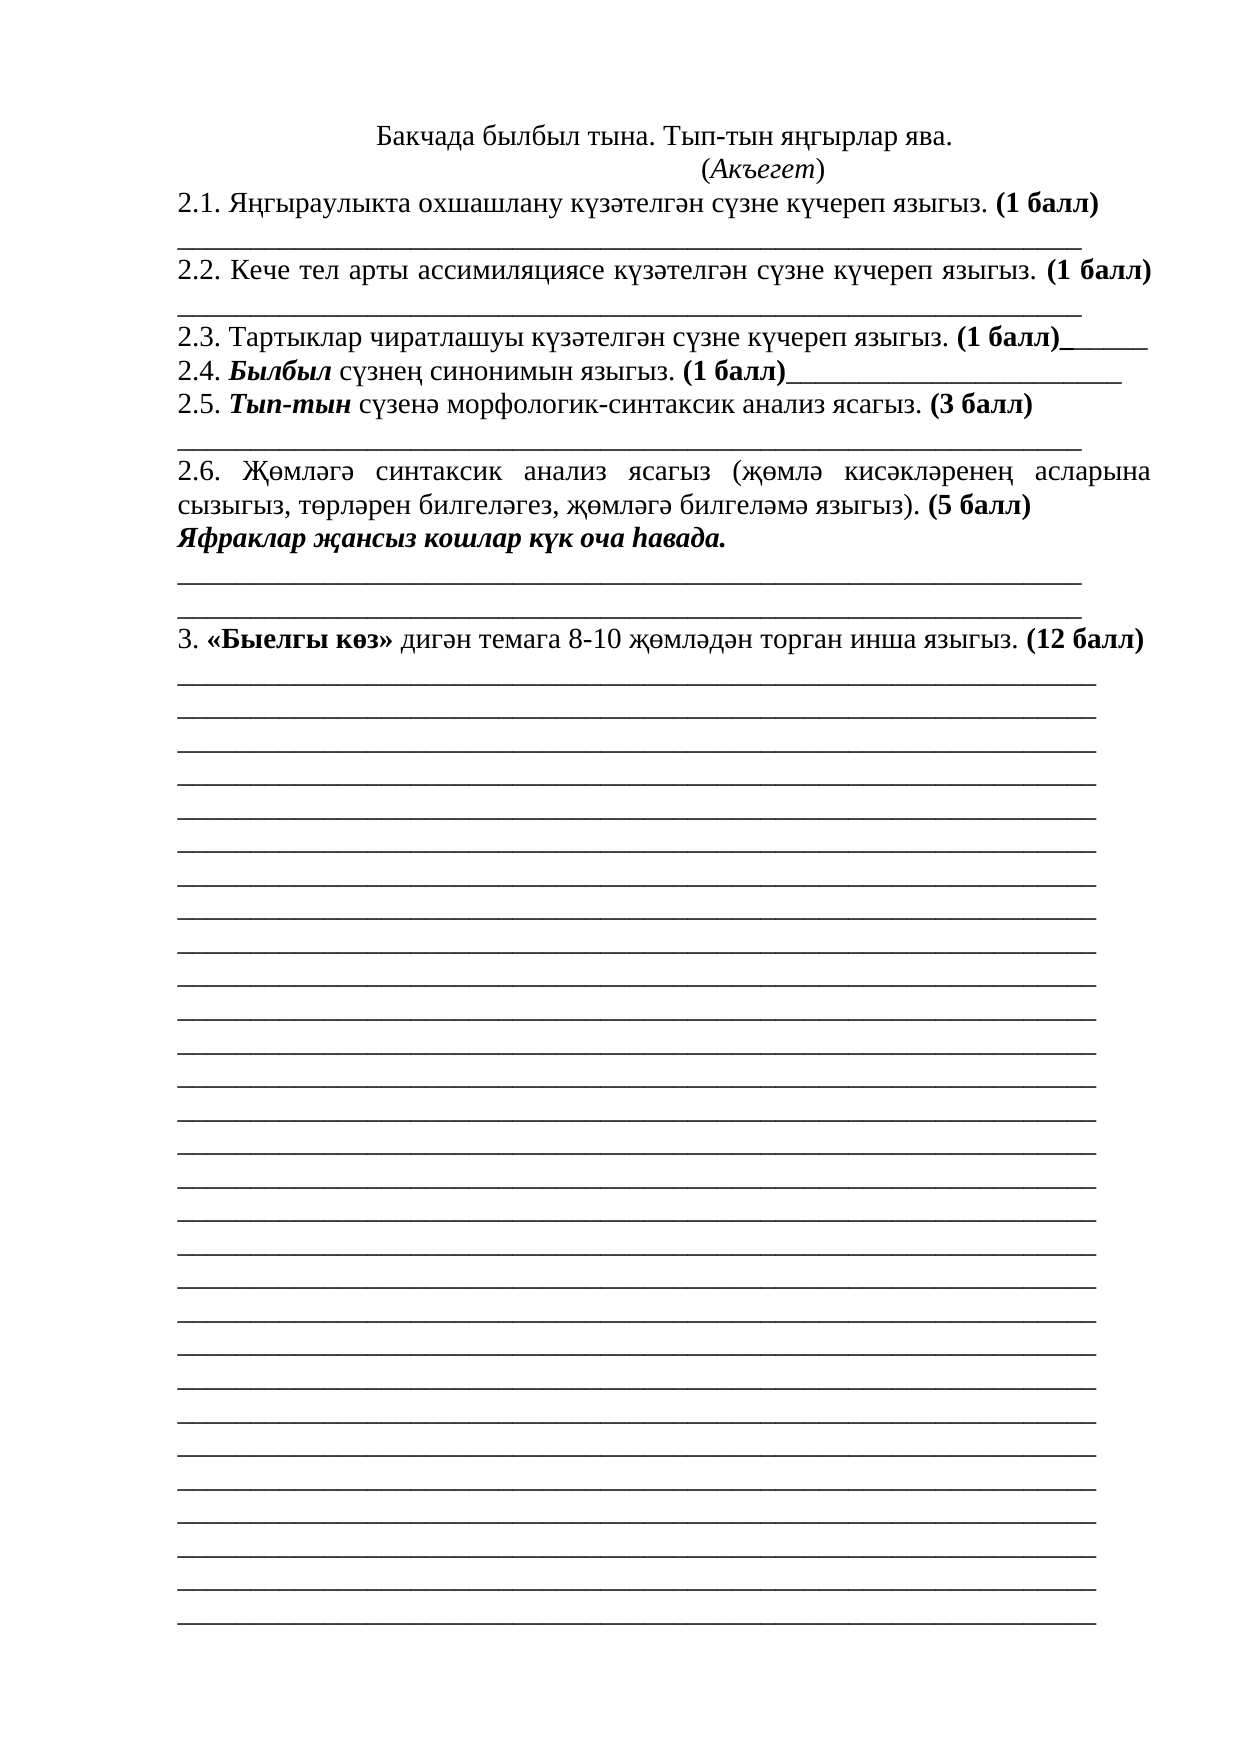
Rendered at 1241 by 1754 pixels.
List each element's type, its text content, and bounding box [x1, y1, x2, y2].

text 2.5. Тып-тын сүзенә морфологик-синтаксик анализ ясагыз. (3 балл) [177, 386, 1152, 420]
text _______________________________________________________________ [177, 1493, 1152, 1527]
text _______________________________________________________________ [177, 1225, 1152, 1258]
text _______________________________________________________________ [177, 755, 1152, 789]
text _______________________________________________________________ [177, 1191, 1152, 1225]
text _______________________________________________________________ [177, 1560, 1152, 1594]
text _______________________________________________________________ [177, 789, 1152, 822]
text _______________________________________________________________ [177, 923, 1152, 957]
text _______________________________________________________________ [177, 1460, 1152, 1493]
text (Акъегет) [620, 152, 1152, 185]
text 2.6. Җөмләгә синтаксик анализ ясагыз (җөмлә кисәкләренең асларына сызыгыз, төрләрен билгеләгез, җөмләгә билгеләмә языгыз). (5 балл) [177, 453, 1152, 521]
text _______________________________________________________________ [177, 1292, 1152, 1326]
text ______________________________________________________________ [177, 588, 1152, 621]
text _______________________________________________________________ [177, 1527, 1152, 1560]
text 2.2. Кече тел арты ассимиляциясе күзәтелгән сүзне күчереп языгыз. (1 балл) ______________________________________________________________ [177, 252, 1152, 319]
text ______________________________________________________________ [177, 219, 1152, 252]
text _______________________________________________________________ [177, 1024, 1152, 1057]
text _______________________________________________________________ [177, 1393, 1152, 1426]
text _______________________________________________________________ [177, 990, 1152, 1024]
text _______________________________________________________________ [177, 1124, 1152, 1158]
text 2.1. Яңгыраулыкта охшашлану күзәтелгән сүзне күчереп языгыз. (1 балл) [177, 185, 1152, 219]
text _______________________________________________________________ [177, 889, 1152, 923]
text _______________________________________________________________ [177, 1426, 1152, 1460]
text Бакчада былбыл тына. Тып-тын яңгырлар ява. [177, 118, 1152, 152]
text _______________________________________________________________ [177, 1057, 1152, 1091]
text 2.4. Былбыл сүзнең синонимын языгыз. (1 балл)_______________________ [177, 353, 1152, 386]
text _______________________________________________________________ [177, 688, 1152, 722]
text _______________________________________________________________ [177, 1594, 1152, 1627]
text _______________________________________________________________ [177, 957, 1152, 990]
text _______________________________________________________________ [177, 1158, 1152, 1191]
text ______________________________________________________________ [177, 420, 1152, 453]
text 3. «Быелгы көз» дигән темага 8-10 җөмләдән торган инша языгыз. (12 балл) [177, 621, 1152, 655]
text Яфраклар җансыз кошлар күк оча һавада. [177, 521, 1152, 554]
text _______________________________________________________________ [177, 856, 1152, 889]
text _______________________________________________________________ [177, 1359, 1152, 1393]
text 2.3. Тартыклар чиратлашуы күзәтелгән сүзне күчереп языгыз. (1 балл)______ [177, 319, 1152, 353]
text _______________________________________________________________ [177, 1258, 1152, 1292]
text _______________________________________________________________ [177, 655, 1152, 688]
text _______________________________________________________________ [177, 1091, 1152, 1124]
text _______________________________________________________________ [177, 722, 1152, 755]
text _______________________________________________________________ [177, 1326, 1152, 1359]
text _______________________________________________________________ [177, 822, 1152, 856]
text ______________________________________________________________ [177, 554, 1152, 588]
